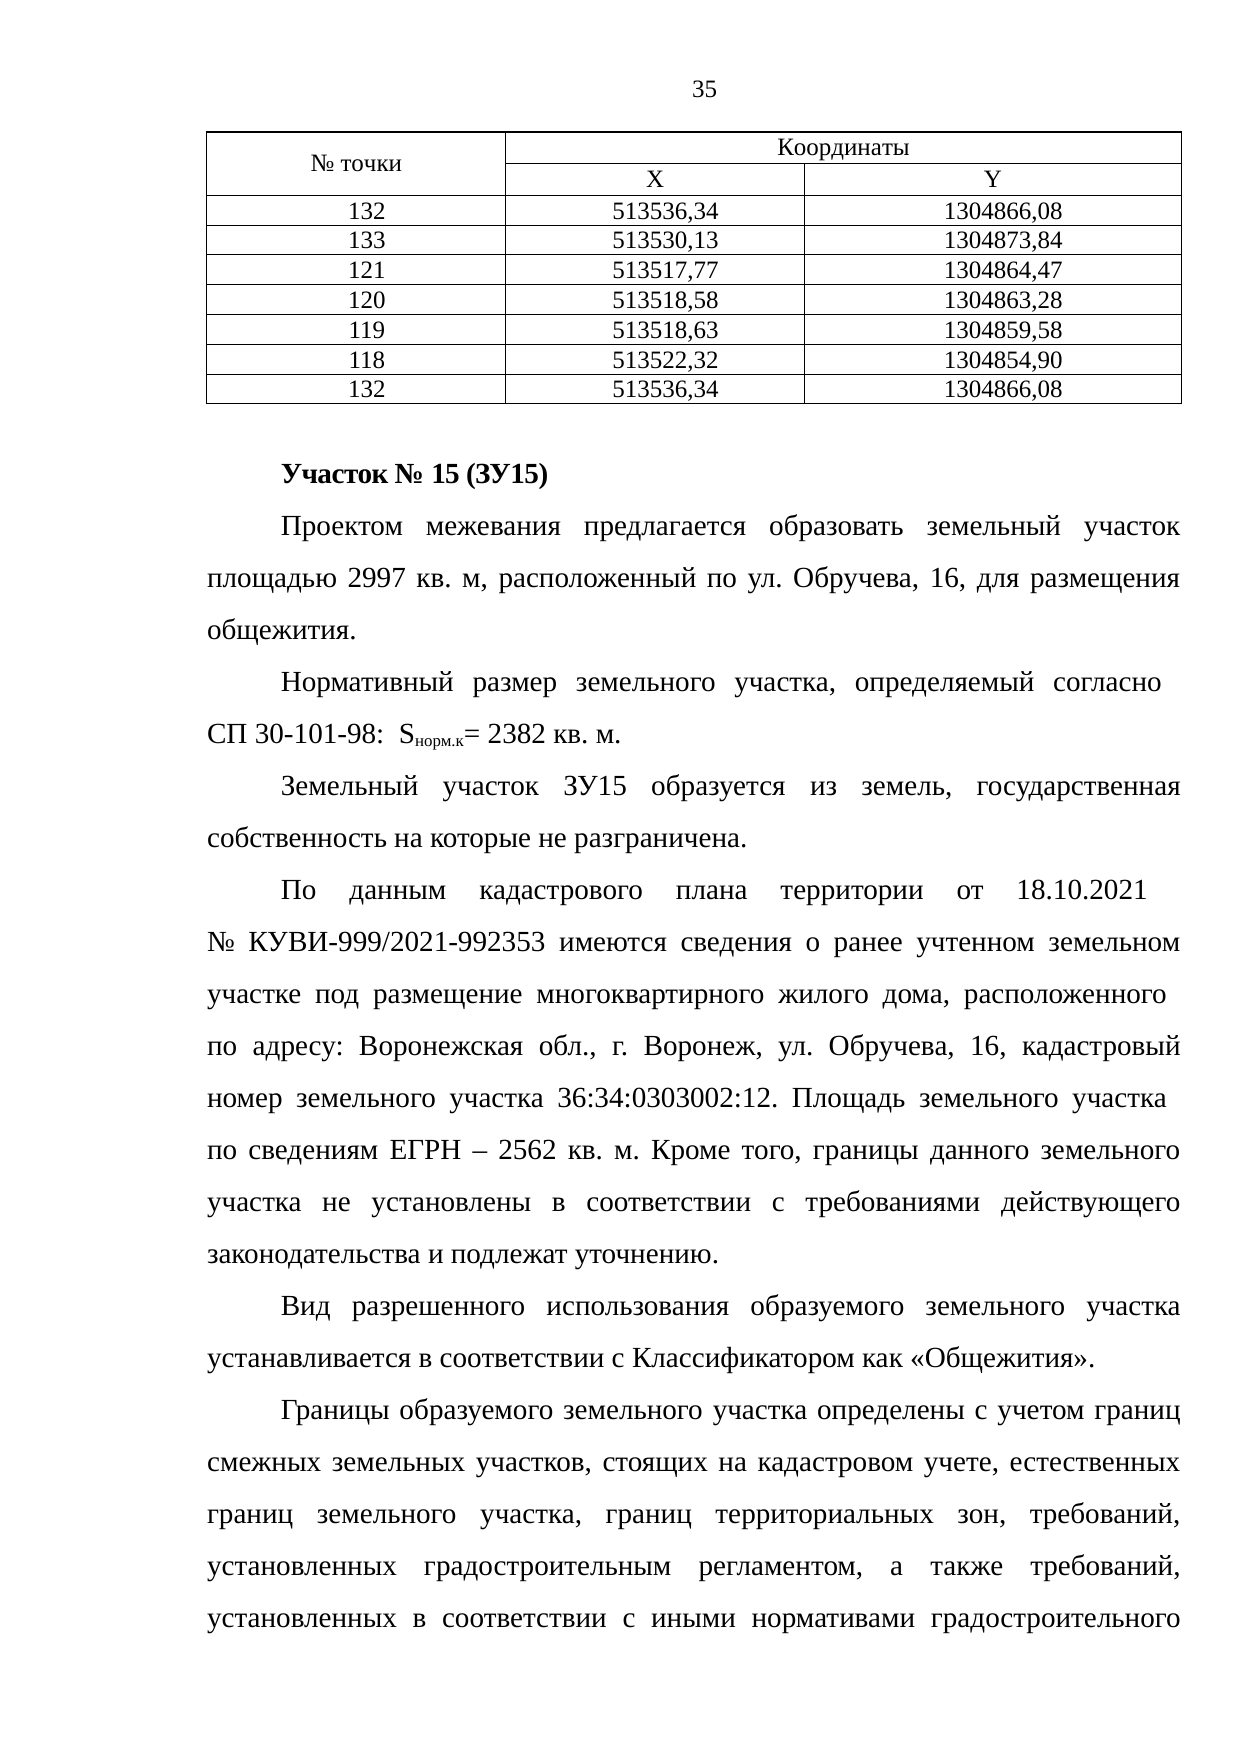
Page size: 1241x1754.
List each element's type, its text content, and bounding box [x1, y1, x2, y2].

table_header № точки [207, 133, 505, 195]
table_cell 1304859,58 [805, 315, 1181, 344]
table_cell 132 [207, 196, 505, 224]
table_cell 1304873,84 [805, 226, 1181, 254]
text По данным кадастрового плана территории от 18.10.2021 № КУВИ-999/2021-992353 имеются сведения о ранее учтенном земельном участке под размещение многоквартирного жилого дома, расположенного по адресу: Воронежская обл., г. Воронеж, ул. Обручева, 16, кадастровый номер земельного участка 36:34:0303002:12. Площадь земельного участка по сведениям ЕГРН – 2562 кв. м. Кроме того, границы данного земельного участка не установлены в соответствии с требованиями действующего законодательства и подлежат уточнению. [207, 872, 1181, 1269]
table_cell 1304866,08 [805, 375, 1181, 403]
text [207, 1392, 1181, 1633]
table_cell 513518,63 [506, 315, 804, 344]
table_cell 118 [207, 345, 505, 373]
table_cell 1304864,47 [805, 255, 1181, 284]
text Нормативный размер земельного участка, определяемый согласно СП 30-101-98: Sнорм.к= 2382 кв. м. [207, 664, 1181, 750]
table_cell 133 [207, 226, 505, 254]
table_cell X [506, 164, 804, 195]
text Земельный участок ЗУ15 образуется из земель, государственная собственность на которые не разграничена. [207, 768, 1181, 854]
table_cell 132 [207, 375, 505, 403]
table_cell 513536,34 [506, 375, 804, 403]
table_cell 121 [207, 255, 505, 284]
table_cell Y [805, 164, 1181, 195]
text Проектом межевания предлагается образовать земельный участок площадью 2997 кв. м, расположенный по ул. Обручева, 16, для размещения общежития. [207, 508, 1181, 646]
table_cell 1304863,28 [805, 285, 1181, 314]
table_cell 513530,13 [506, 226, 804, 254]
table_header Координаты [506, 133, 1181, 163]
text Участок № 15 (ЗУ15) [207, 456, 1181, 490]
table_cell 120 [207, 285, 505, 314]
table_cell 513536,34 [506, 196, 804, 224]
text Вид разрешенного использования образуемого земельного участка устанавливается в соответствии с Классификатором как «Общежития». [207, 1288, 1181, 1373]
table_cell 119 [207, 315, 505, 344]
table_cell 513522,32 [506, 345, 804, 373]
table_cell 1304866,08 [805, 196, 1181, 224]
table_cell 1304854,90 [805, 345, 1181, 373]
table_cell 513517,77 [506, 255, 804, 284]
table_cell 513518,58 [506, 285, 804, 314]
